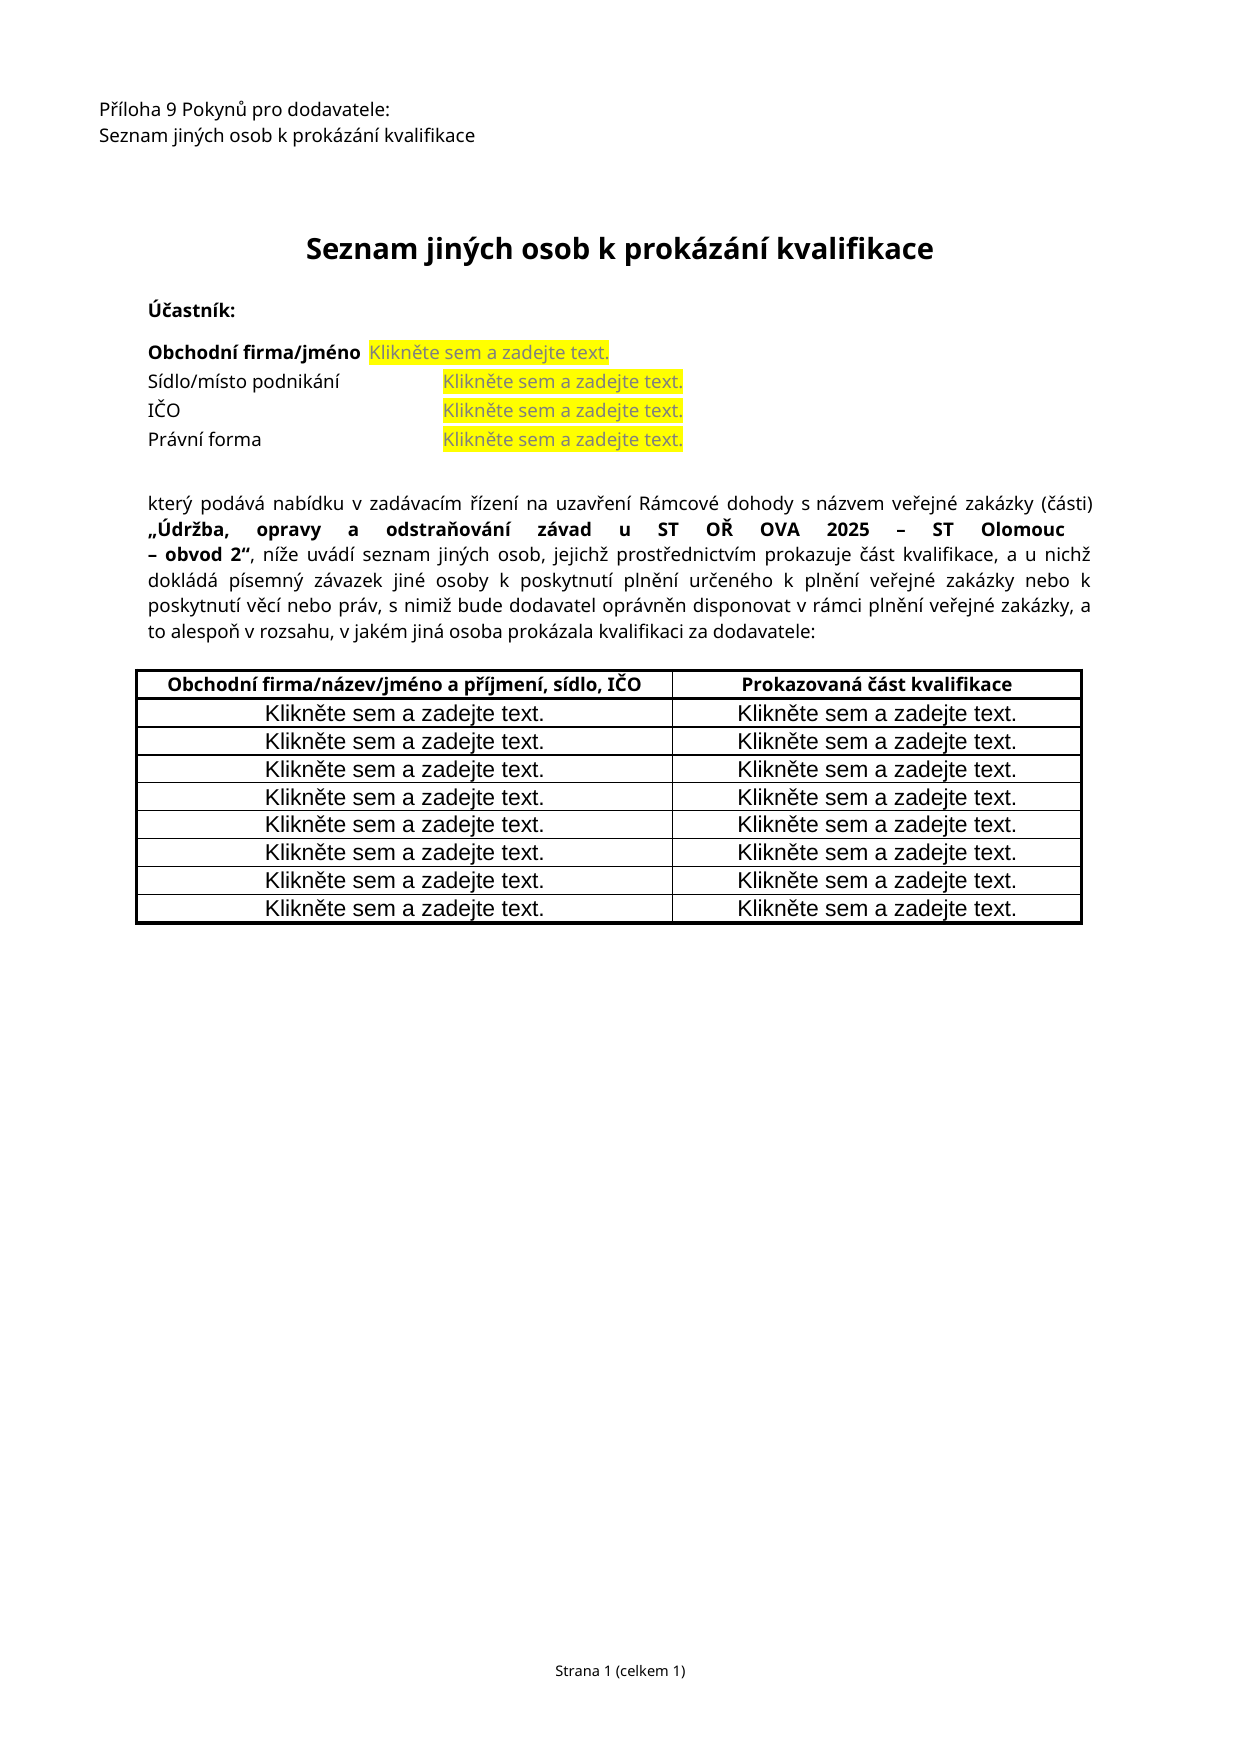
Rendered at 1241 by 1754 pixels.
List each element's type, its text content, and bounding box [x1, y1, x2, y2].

text Obchodní firma/jméno [148, 336, 1093, 365]
text Účastník: [148, 293, 1093, 324]
table_header Prokazovaná část kvalifikace [673, 672, 1080, 697]
text IČO [148, 394, 1093, 423]
table_header Obchodní firma/název/jméno a příjmení, sídlo, IČO [138, 672, 672, 697]
title Seznam jiných osob k prokázání kvalifikace [148, 228, 1093, 268]
text Sídlo/místo podnikání [148, 365, 1093, 394]
text který podává nabídku v zadávacím řízení na uzavření Rámcové dohody s názvem veřejné zakázky (části) „Údržba, opravy a odstraňování závad u ST OŘ OVA 2025 – ST Olomouc – obvod 2“, níže uvádí seznam jiných osob, jejichž prostřednictvím prokazuje část kvalifikace, a u nichž dokládá písemný závazek jiné osoby k poskytnutí plnění určeného k plnění veřejné zakázky nebo k poskytnutí věcí nebo práv, s nimiž bude dodavatel oprávněn disponovat v rámci plnění veřejné zakázky, a to alespoň v rozsahu, v jakém jiná osoba prokázala kvalifikaci za dodavatele: [148, 490, 1093, 643]
text Právní forma [148, 423, 1093, 452]
